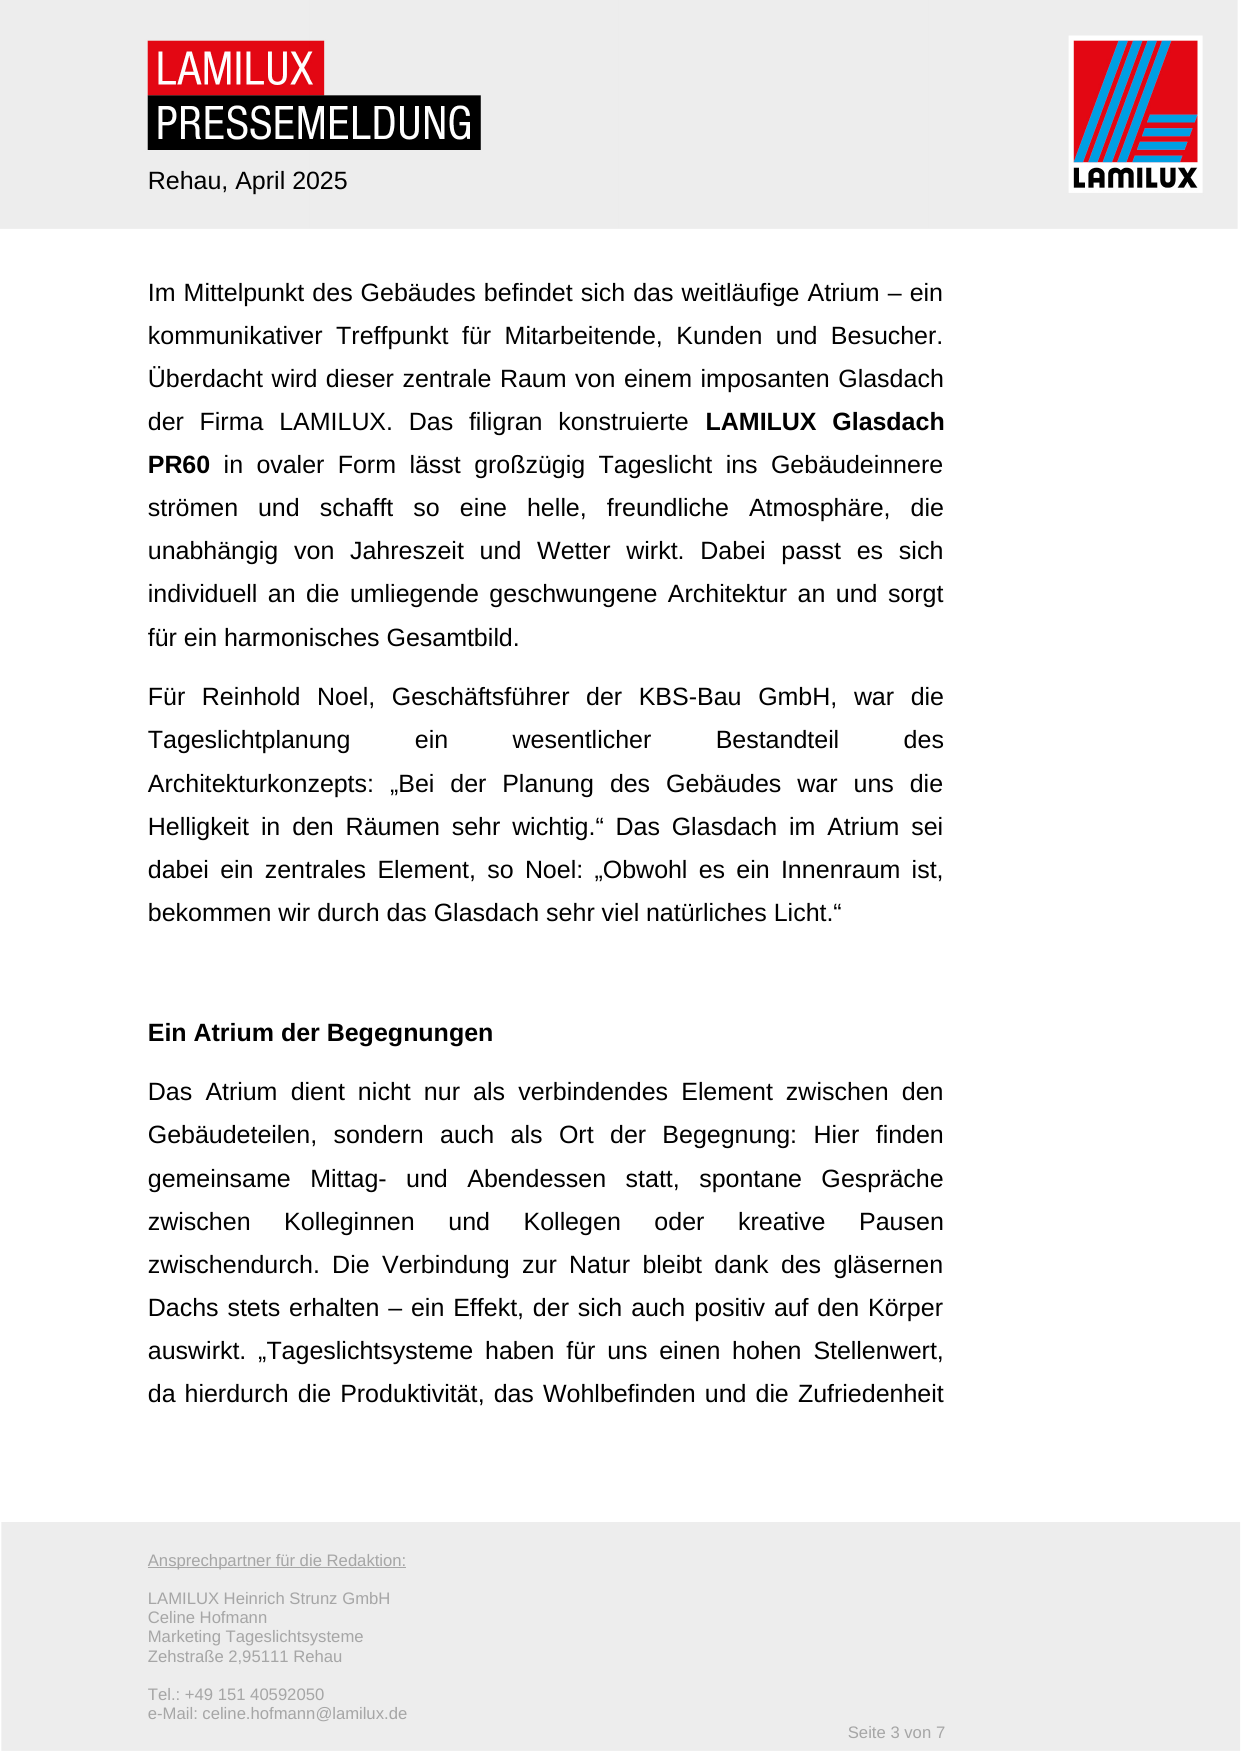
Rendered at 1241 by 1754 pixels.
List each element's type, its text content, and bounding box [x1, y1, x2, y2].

picture [1, 1522, 1241, 1751]
picture [0, 0, 1238, 229]
text Ein Atrium der Begegnungen [148, 1018, 945, 1046]
text Im Mittelpunkt des Gebäudes befindet sich das weitläufige Atrium – ein kommunikativer Treffpunkt für Mitarbeitende, Kunden und Besucher. Überdacht wird dieser zentrale Raum von einem imposanten Glasdach der Firma LAMILUX. Das filigran konstruierte LAMILUX Glasdach PR60 in ovaler Form lässt großzügig Tageslicht ins Gebäudeinnere strömen und schafft so eine helle, freundliche Atmosphäre, die unabhängig von Jahreszeit und Wetter wirkt. Dabei passt es sich individuell an die umliegende geschwungene Architektur an und sorgt für ein harmonisches Gesamtbild. [148, 278, 945, 651]
text Für Reinhold Noel, Geschäftsführer der KBS-Bau GmbH, war die Tageslichtplanung ein wesentlicher Bestandteil des Architekturkonzepts: „Bei der Planung des Gebäudes war uns die Helligkeit in den Räumen sehr wichtig.“ Das Glasdach im Atrium sei dabei ein zentrales Element, so Noel: „Obwohl es ein Innenraum ist, bekommen wir durch das Glasdach sehr viel natürliches Licht.“ [148, 682, 945, 927]
